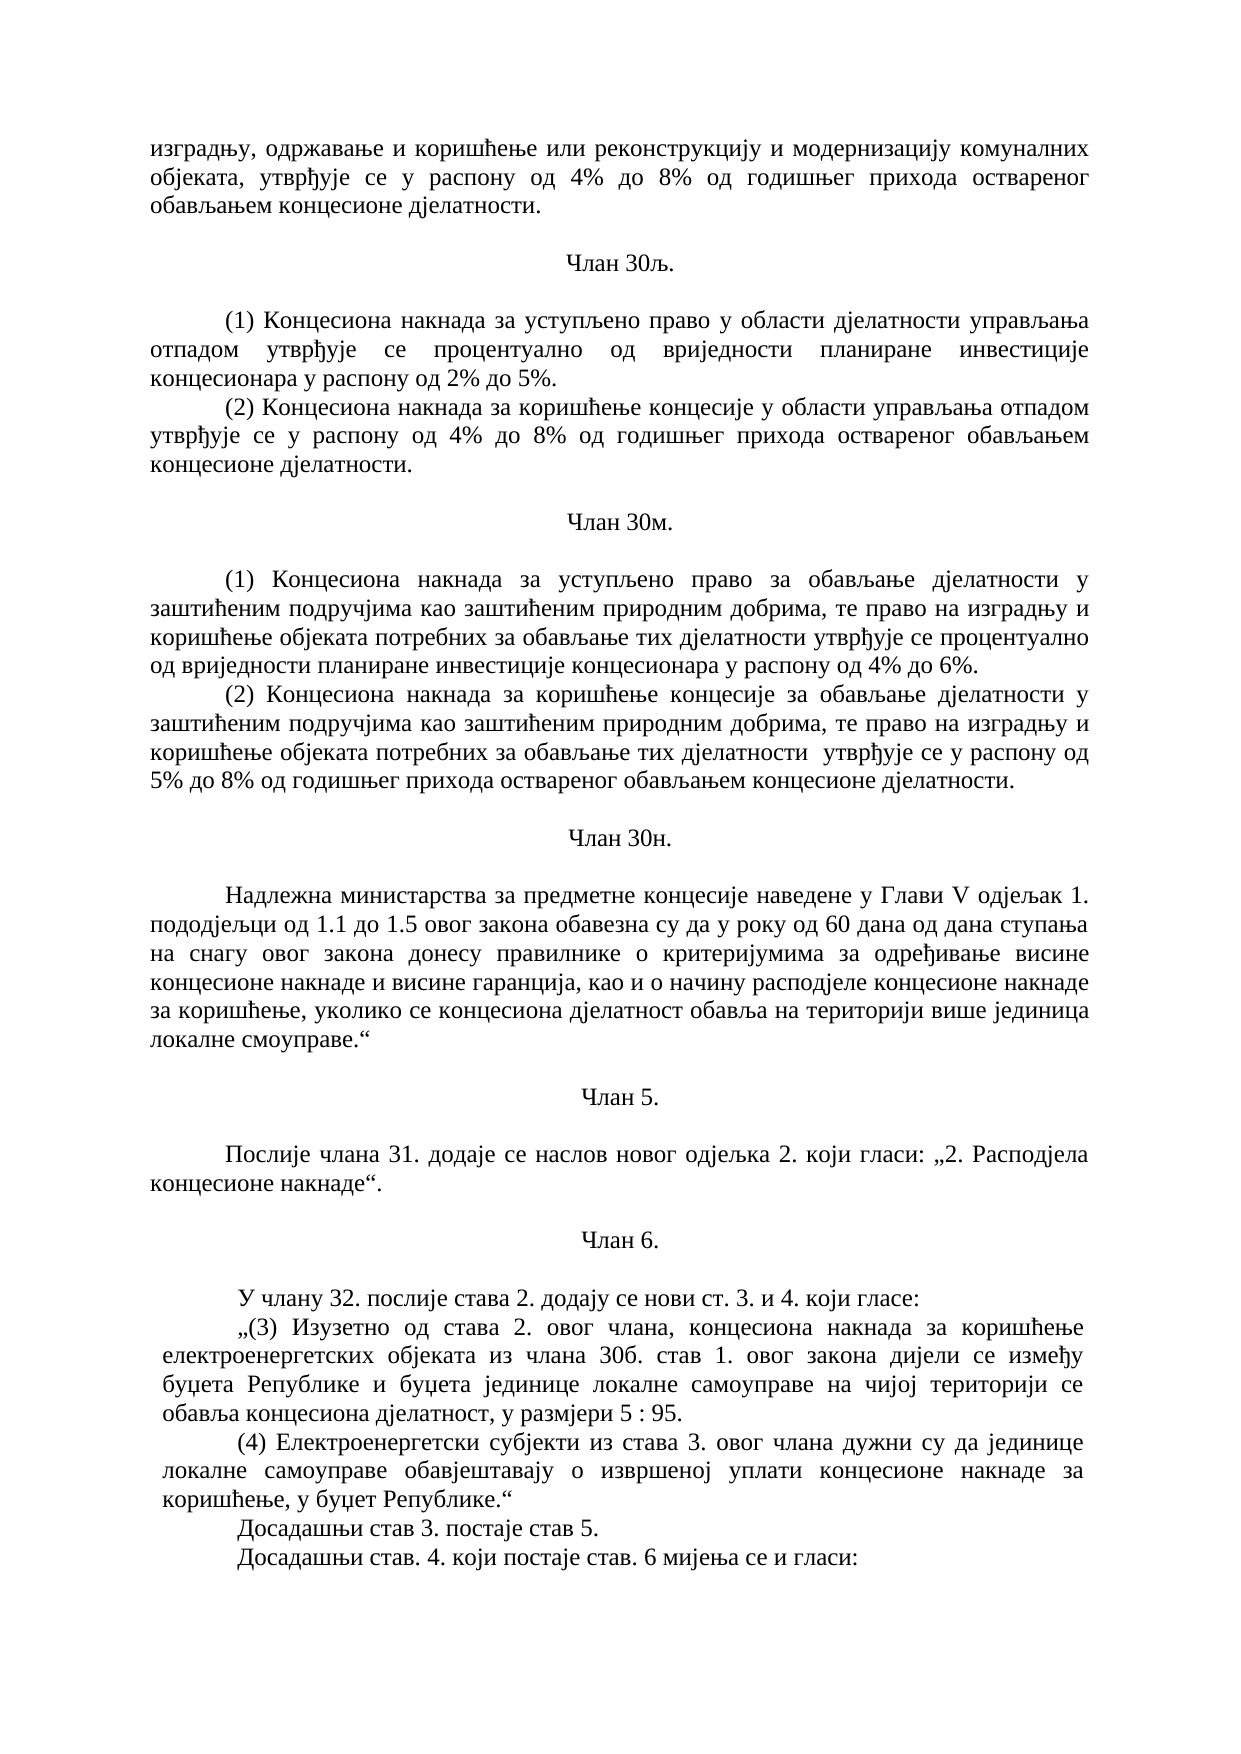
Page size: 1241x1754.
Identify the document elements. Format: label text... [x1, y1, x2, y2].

text (2) Концесиона накнада за коришћење концесије за обављање дјелатности у заштићеним подручјима као заштићеним природним добрима, те право на изградњу и коришћење објеката потребних за обављање тих дјелатности утврђује се у распону од 5% до 8% од годишњег прихода оствареног обављањем концесионе дјелатности. [150, 679, 1090, 794]
text Досадашњи став. 4. који постаје став. 6 мијења се и гласи: [162, 1542, 1085, 1570]
text (1) Концесиона накнада за уступљено право за обављање дјелатности у заштићеним подручјима као заштићеним природним добрима, те право на изградњу и коришћење објеката потребних за обављање тих дјелатности утврђује се процентуално од вриједности планиране инвестиције концесионара у распону од 4% до 6%. [150, 564, 1090, 679]
text Послије члана 31. додаје се наслов новог одјељка 2. који гласи: „2. Расподјела концесионе накнаде“. [150, 1139, 1090, 1197]
text Досадашњи став 3. постаје став 5. [162, 1513, 1085, 1542]
text Члан 5. [150, 1082, 1090, 1110]
text Члан 30н. [150, 823, 1090, 852]
text Члан 6. [150, 1225, 1090, 1254]
text (2) Концесиона накнада за коришћење концесије у области управљања отпадом утврђује се у распону од 4% до 8% од годишњег прихода оствареног обављањем концесионе дјелатности. [150, 392, 1090, 478]
text (4) Електроенергетски субјекти из става 3. овог члана дужни су да јединице локалне самоуправе обавјештавају о извршеној уплати концесионе накнаде за коришћење, у буџет Републике.“ [162, 1427, 1085, 1513]
text Надлежна министарства за предметне концесије наведене у Глави V одјељак 1. пододјељци од 1.1 до 1.5 овог закона обавезна су да у року од 60 дана од дана ступања на снагу овог закона донесу правилнике о критеријумима за одређивање висине концесионе накнаде и висине гаранција, као и о начину расподјеле концесионе накнаде за коришћење, уколико се концесиона дјелатност обавља на територији више јединица локалне смоуправе.“ [150, 880, 1090, 1053]
text У члану 32. послије става 2. додају се нови ст. 3. и 4. који гласе: [162, 1283, 1085, 1312]
text „(3) Изузетно од става 2. овог члана, концесиона накнада за коришћење електроенергетских објеката из члана 30б. став 1. овог закона дијели се између буџета Републике и буџета јединице локалне самоуправе на чијој територији се обавља концесиона дјелатност, у размјери 5 : 95. [162, 1312, 1085, 1427]
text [150, 133, 1090, 219]
text Члан 30м. [150, 507, 1090, 535]
text Члан 30љ. [150, 248, 1090, 277]
text (1) Концесиона накнада за уступљено право у области дјелатности управљања отпадом утврђује се процентуално од вриједности планиране инвестиције концесионара у распону од 2% до 5%. [150, 305, 1090, 392]
